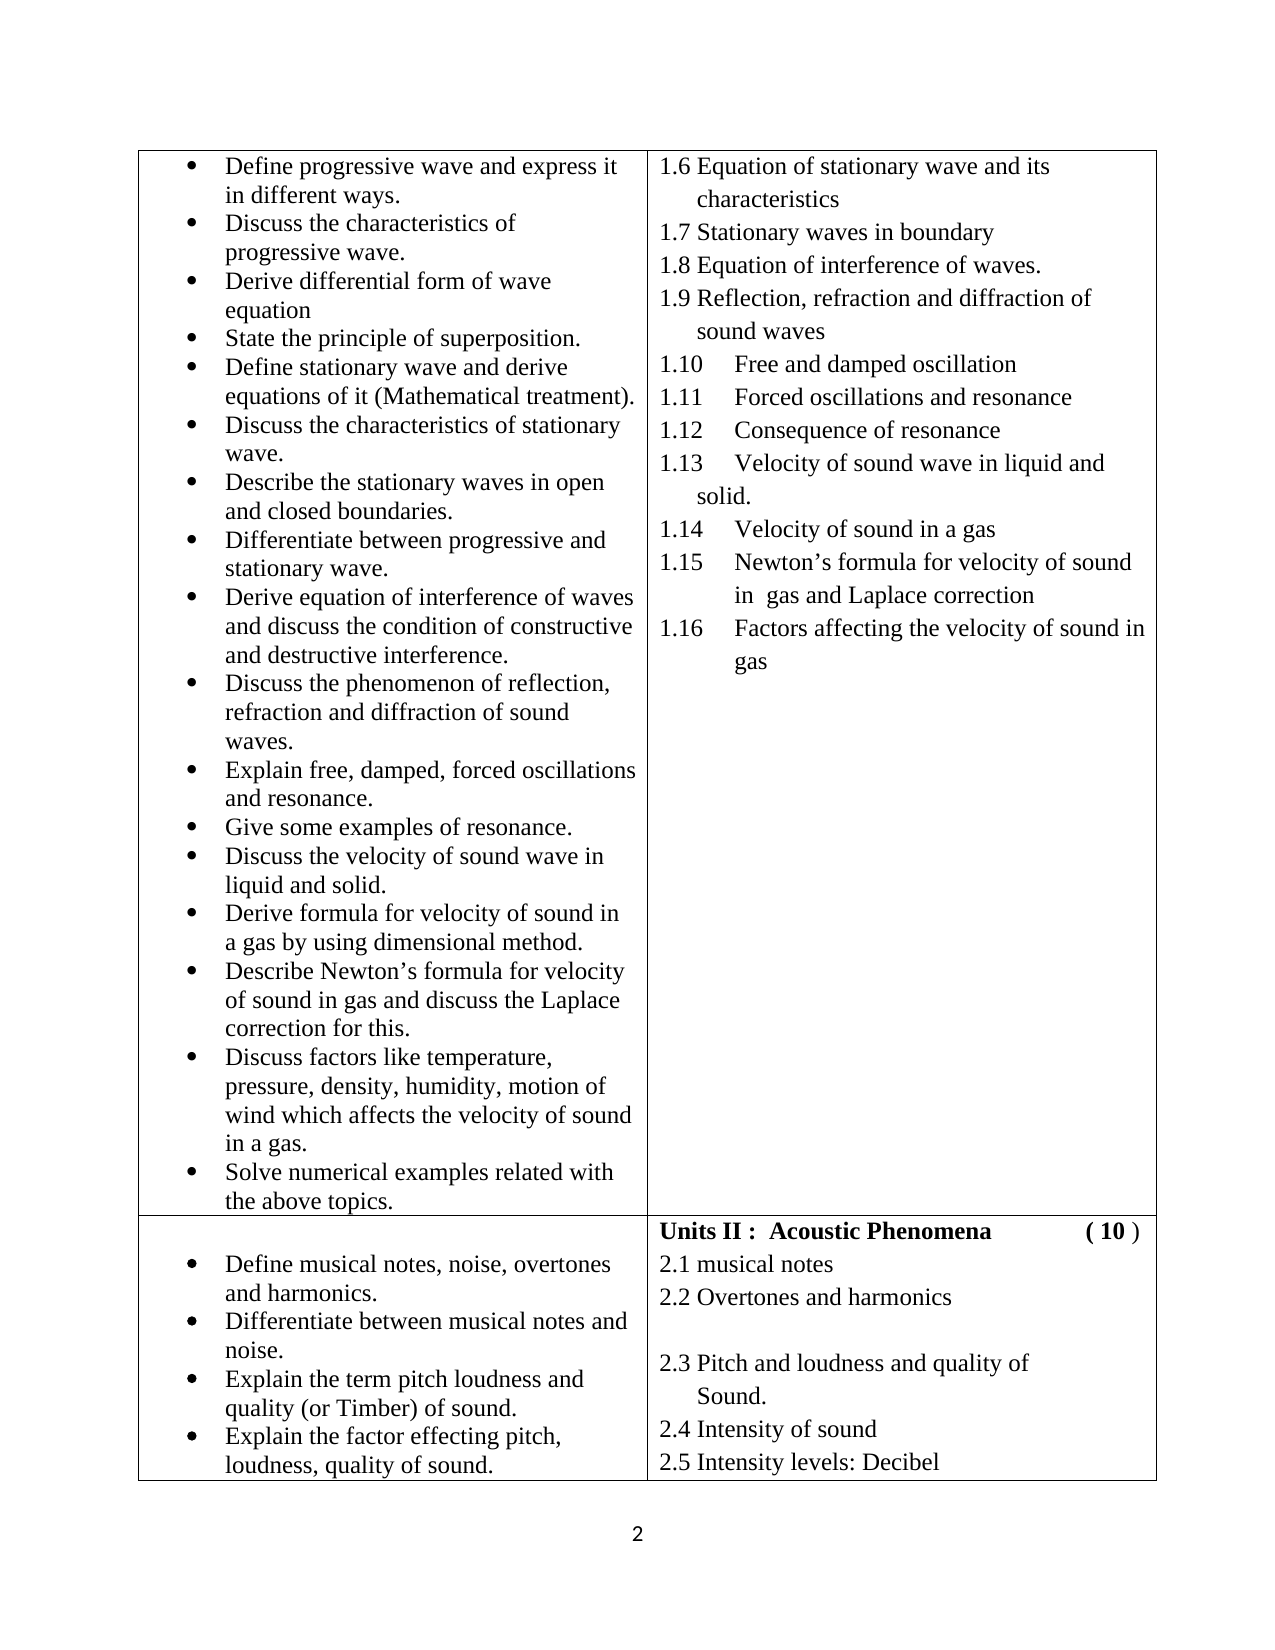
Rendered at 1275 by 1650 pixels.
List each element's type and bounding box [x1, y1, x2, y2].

table_cell [648, 151, 1156, 1215]
table_cell [139, 1216, 647, 1479]
table_cell [648, 1216, 1156, 1479]
table_cell [139, 151, 647, 1215]
